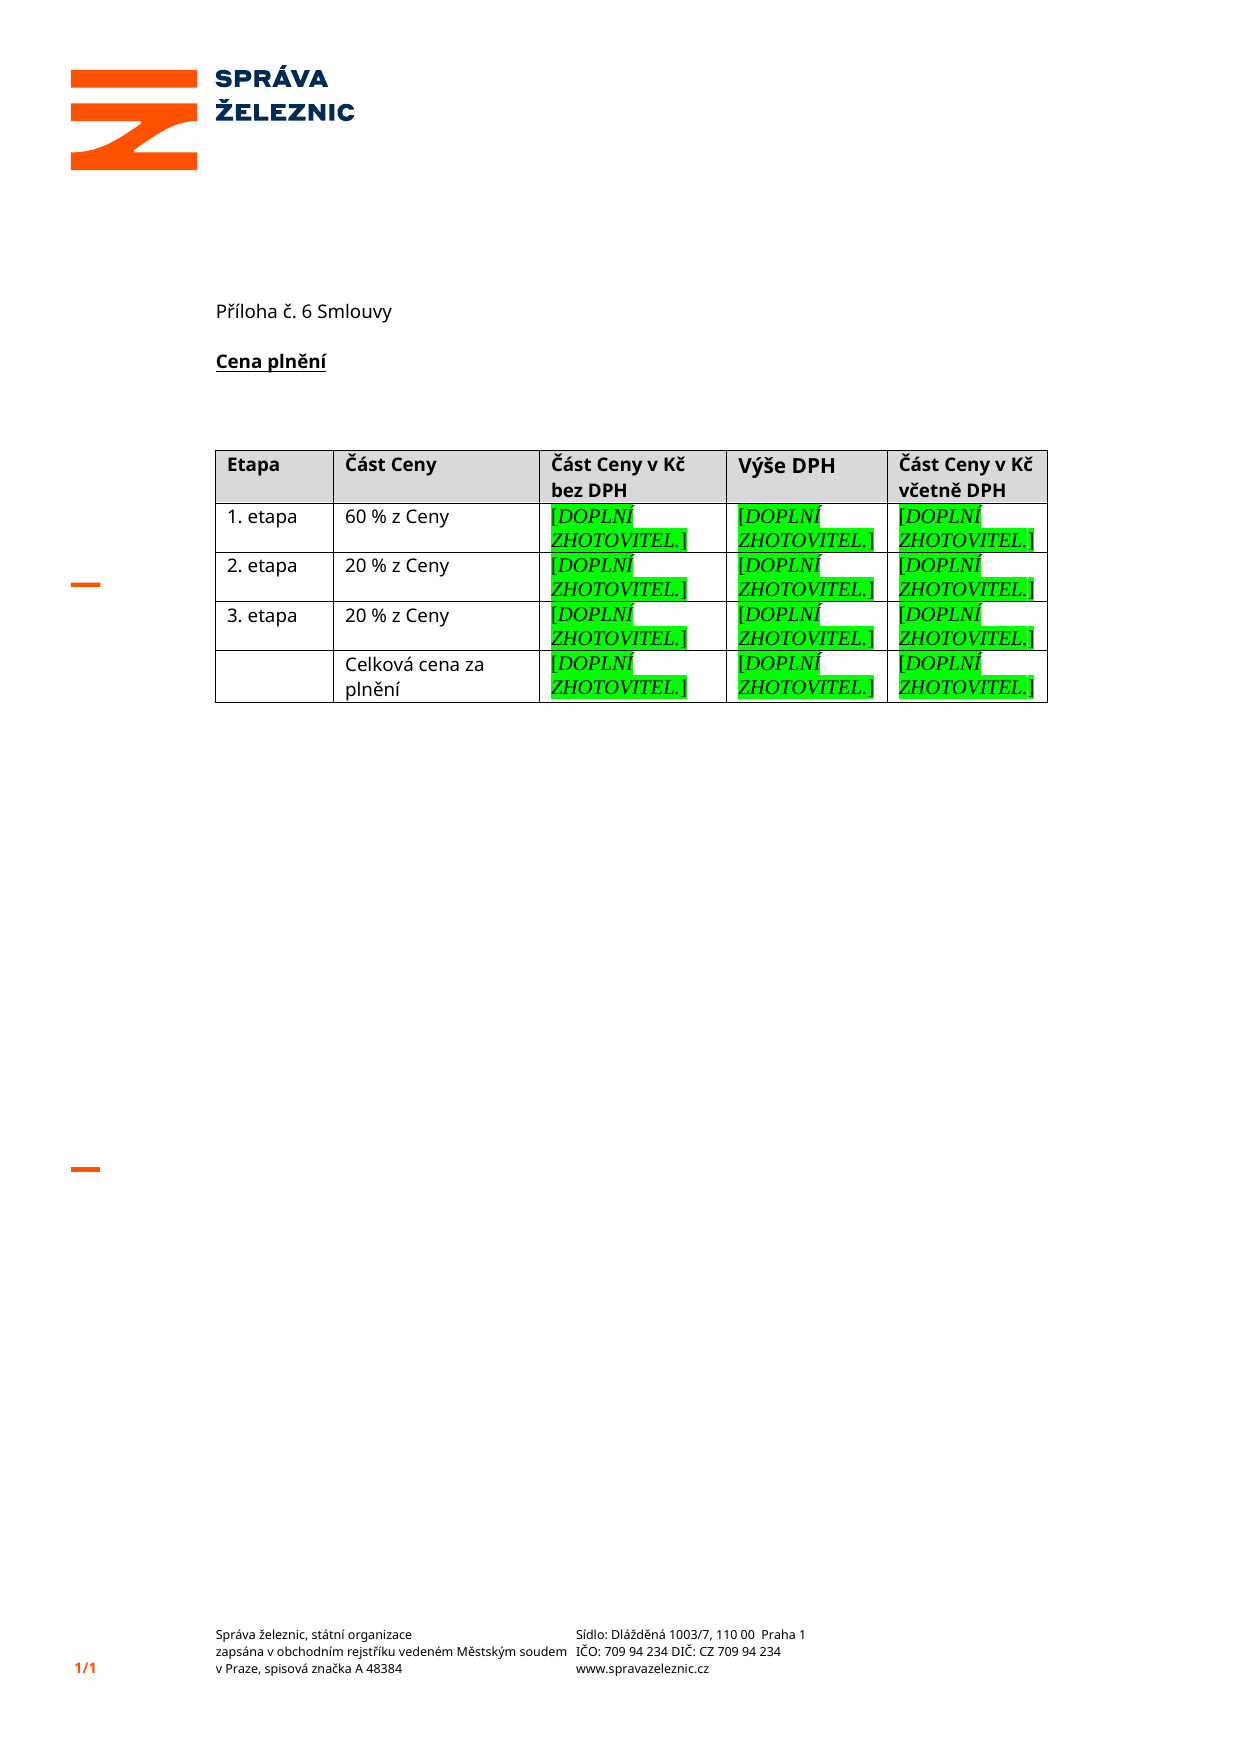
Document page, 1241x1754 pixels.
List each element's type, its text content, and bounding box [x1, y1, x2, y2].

table_cell [DOPLNÍ ZHOTOVITEL.] [820, 504, 887, 552]
table_cell 3. etapa [216, 602, 333, 650]
table_header Část Ceny v Kč včetně DPH [888, 451, 1047, 502]
table_cell [DOPLNÍ ZHOTOVITEL.] [633, 504, 726, 552]
text Cena plnění [216, 349, 1122, 374]
table_cell [DOPLNÍ ZHOTOVITEL.] [820, 602, 887, 650]
table_cell [DOPLNÍ ZHOTOVITEL.] [981, 602, 1047, 650]
table_cell [DOPLNÍ ZHOTOVITEL.] [981, 553, 1047, 601]
table_cell [DOPLNÍ ZHOTOVITEL.] [981, 504, 1047, 552]
table_cell 60 % z Ceny [334, 504, 539, 552]
table_header Část Ceny [334, 451, 539, 502]
table_cell [DOPLNÍ ZHOTOVITEL.] [633, 553, 726, 601]
table_cell 20 % z Ceny [334, 602, 539, 650]
table_header Etapa [216, 451, 333, 502]
table_cell 2. etapa [216, 553, 333, 601]
table_cell [DOPLNÍ ZHOTOVITEL.] [820, 553, 887, 601]
text Příloha č. 6 Smlouvy [216, 298, 1122, 324]
table_cell [DOPLNÍ ZHOTOVITEL.] [540, 651, 726, 702]
table_cell [216, 651, 333, 702]
table_cell [DOPLNÍ ZHOTOVITEL.] [633, 602, 726, 650]
table_cell Celková cena za plnění [334, 651, 539, 702]
table_cell [DOPLNÍ ZHOTOVITEL.] [727, 651, 887, 702]
table_header Výše DPH [727, 451, 887, 502]
table_cell 20 % z Ceny [334, 553, 539, 601]
table_header Část Ceny v Kč bez DPH [540, 451, 726, 502]
table_cell [DOPLNÍ ZHOTOVITEL.] [888, 651, 1047, 702]
table_cell 1. etapa [216, 504, 333, 552]
